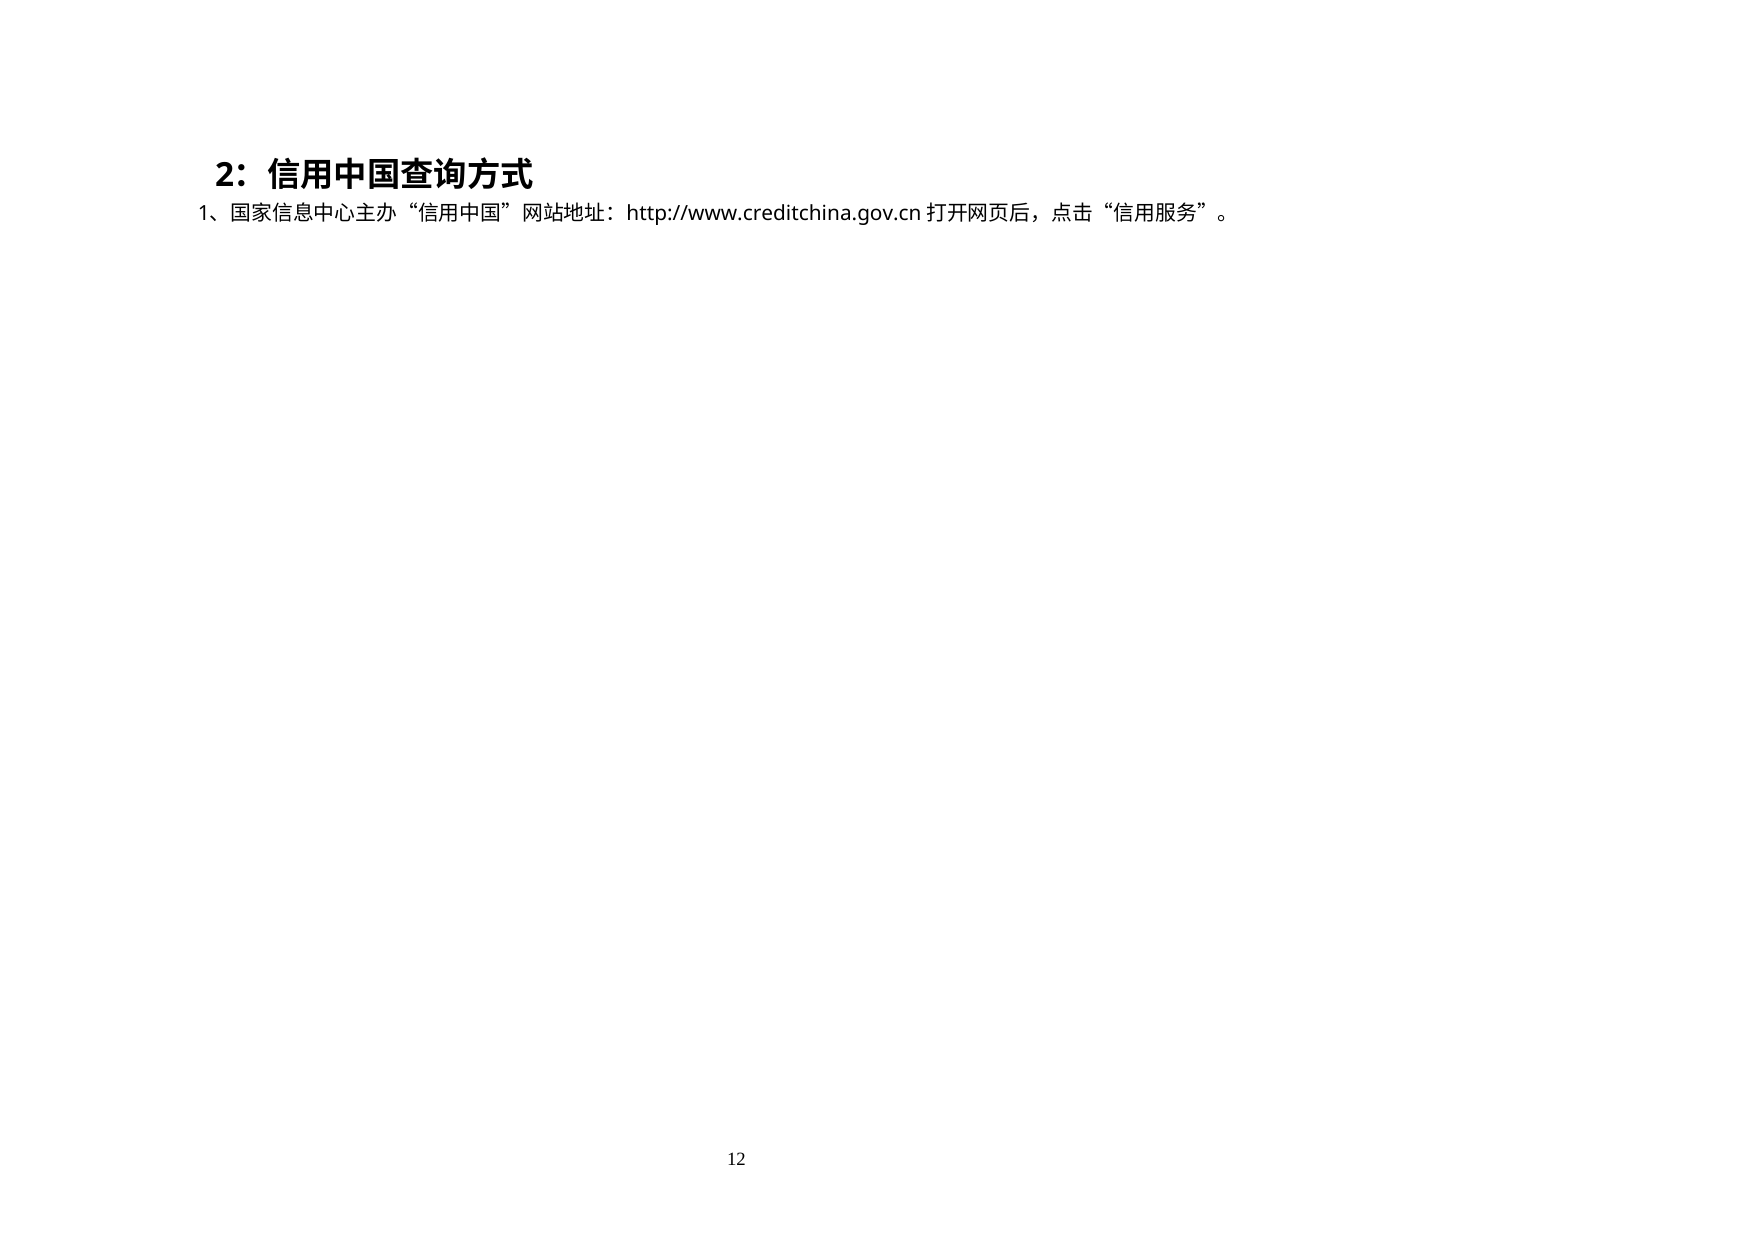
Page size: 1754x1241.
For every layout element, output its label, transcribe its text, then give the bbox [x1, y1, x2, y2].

text 1、国家信息中心主办“信用中国”网站地址：http://www.creditchina.gov.cn打开网页后，点击“信用服务”。 [148, 196, 1606, 226]
text 2：信用中国查询方式 [148, 148, 1606, 196]
